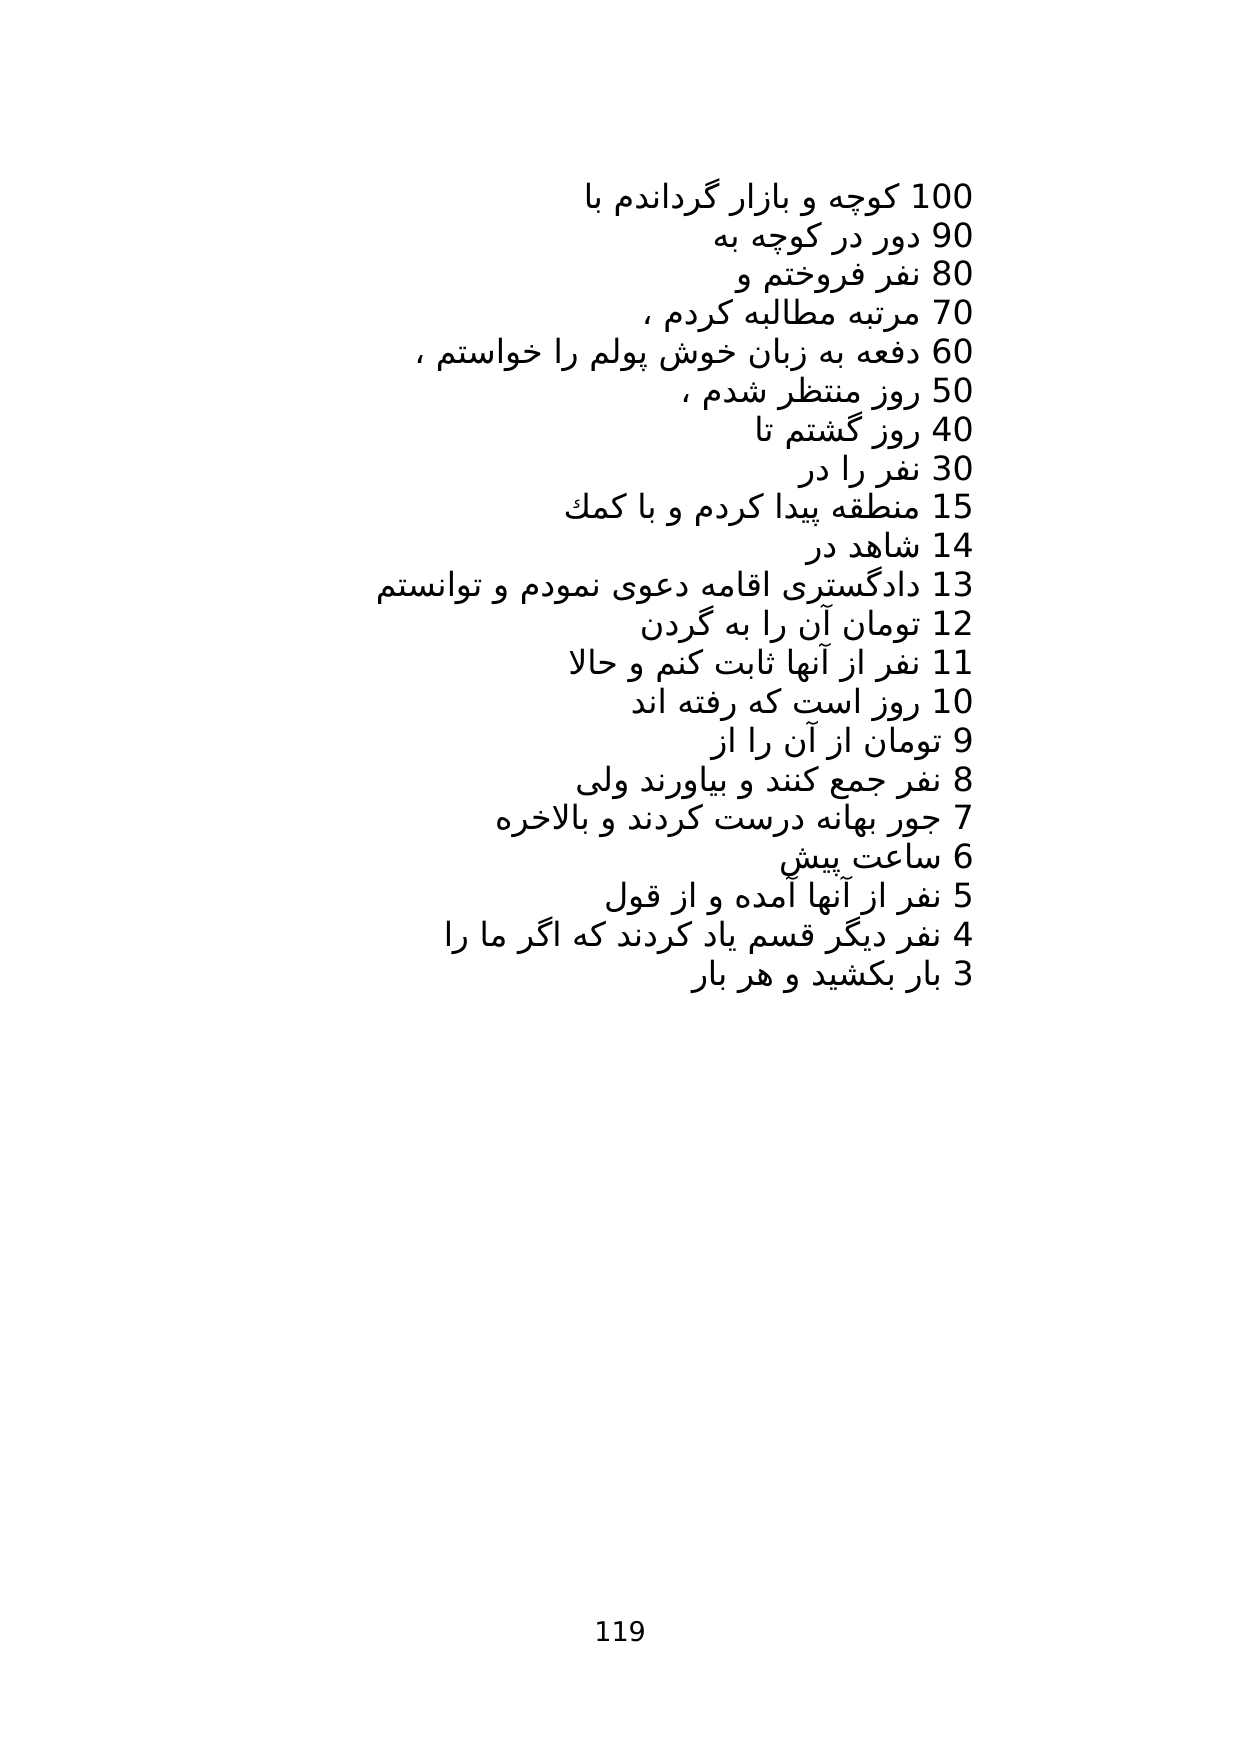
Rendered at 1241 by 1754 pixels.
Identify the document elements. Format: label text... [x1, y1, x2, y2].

text 90 دور در كوچه به [236, 216, 1004, 255]
text 12 تومان آن را به گردن [236, 604, 1004, 643]
text 8 نفر جمع كنند و بياورند ولى [236, 760, 1004, 799]
text 3 بار بكشيد و هر بار [236, 954, 1004, 993]
text 40 روز گشتم تا [236, 410, 1004, 449]
text 14 شاهد در [236, 527, 1004, 566]
text 13 دادگسترى اقامه دعوى نمودم و توانستم [236, 566, 1004, 604]
text 10 روز است كه رفته اند [236, 682, 1004, 721]
text 6 ساعت پيش [236, 838, 1004, 877]
text 11 نفر از آنها ثابت كنم و حالا [236, 643, 1004, 682]
text 7 جور بهانه درست كردند و بالاخره [236, 799, 1004, 838]
text 100 كوچه و بازار گرداندم با [236, 177, 1004, 216]
text 80 نفر فروختم و [236, 255, 1004, 294]
text 9 تومان از آن را از [236, 721, 1004, 760]
text 60 دفعه به زبان خوش پولم را خواستم ، [236, 333, 1004, 371]
text 70 مرتبه مطالبه كردم ، [236, 294, 1004, 333]
text 15 منطقه پيدا كردم و با كمك [236, 488, 1004, 527]
text 4 نفر ديگر قسم ياد كردند كه اگر ما را [236, 915, 1004, 954]
text 5 نفر از آنها آمده و از قول [236, 877, 1004, 915]
text 30 نفر را در [236, 449, 1004, 488]
text 50 روز منتظر شدم ، [236, 371, 1004, 410]
